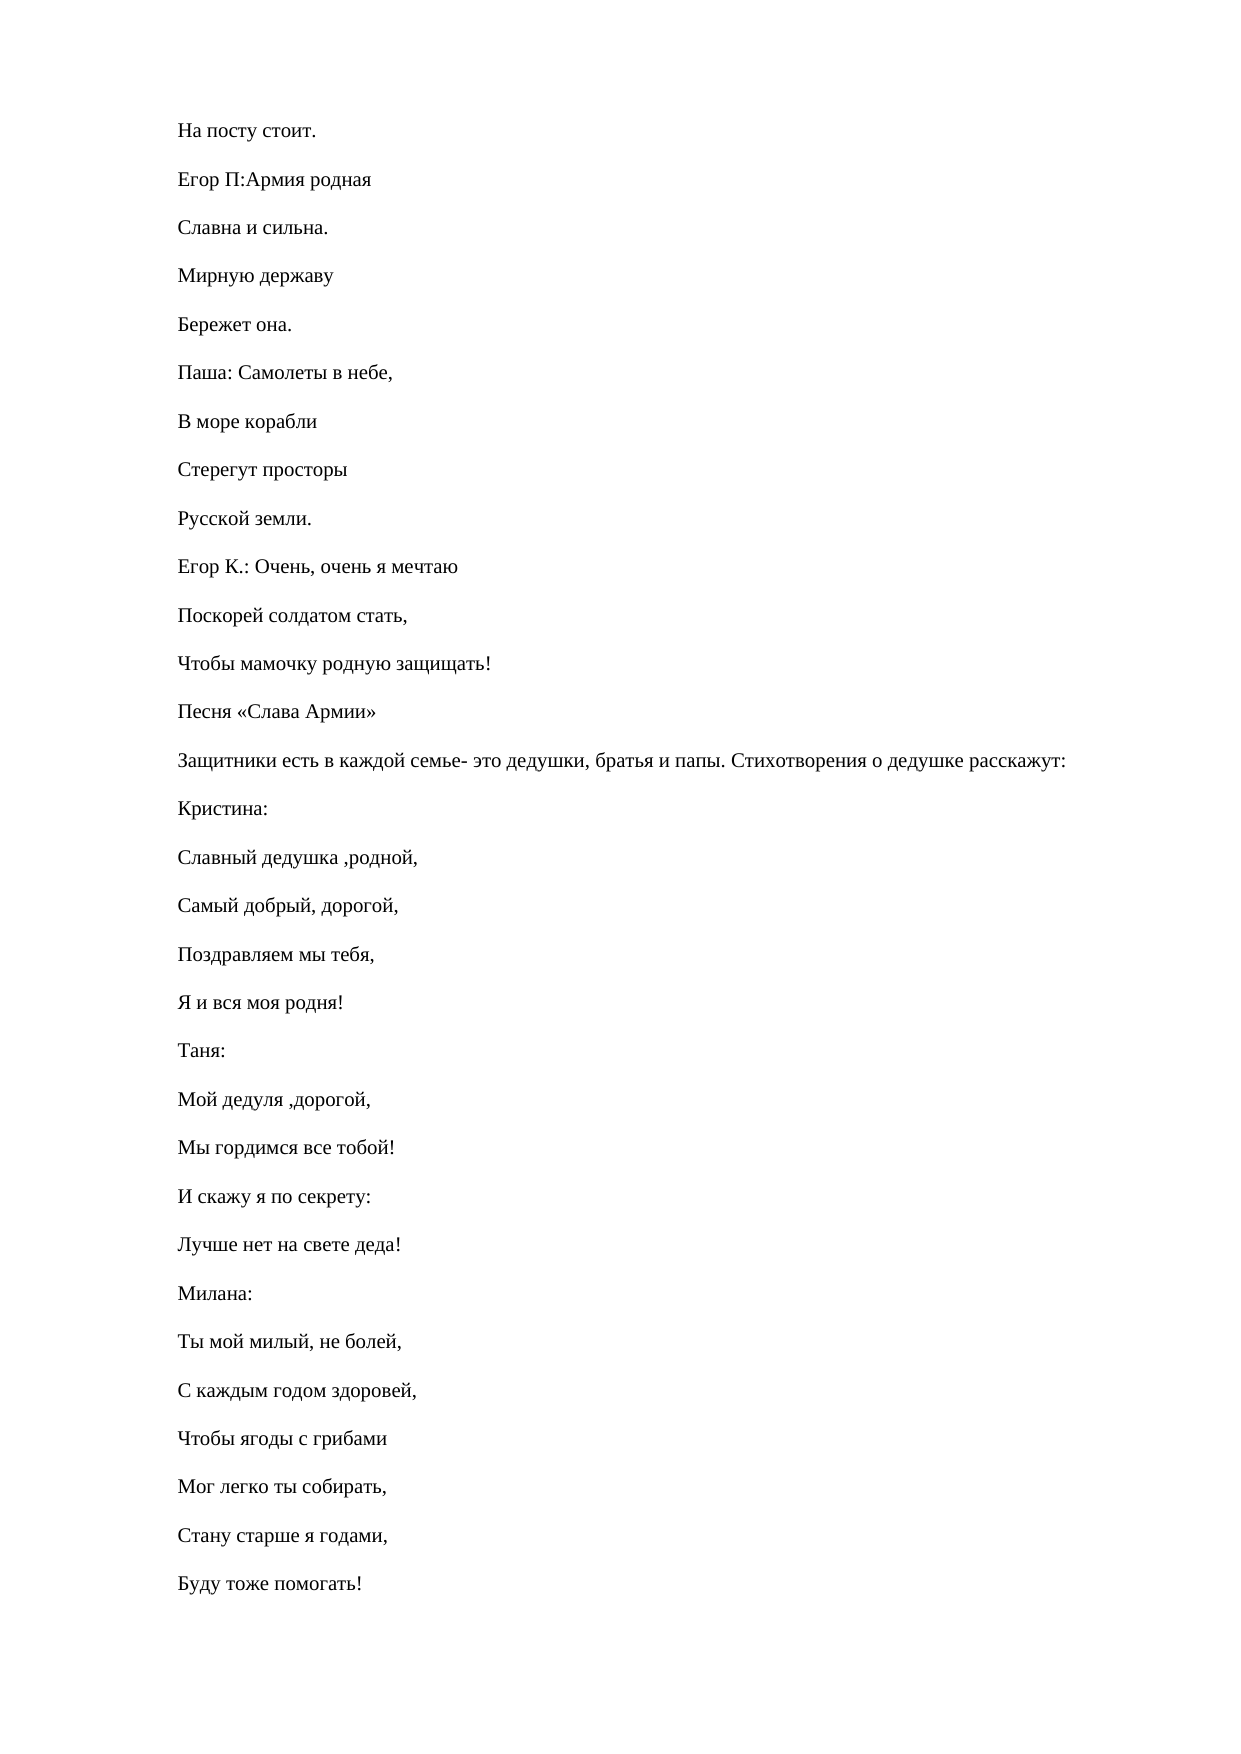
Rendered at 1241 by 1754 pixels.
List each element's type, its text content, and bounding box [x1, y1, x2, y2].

text Стерегут просторы [177, 457, 1152, 481]
text Мы гордимся все тобой! [177, 1135, 1152, 1159]
text И скажу я по секрету: [177, 1184, 1152, 1208]
text Чтобы ягоды с грибами [177, 1426, 1152, 1450]
text Бережет она. [177, 312, 1152, 336]
text Таня: [177, 1038, 1152, 1062]
text Самый добрый, дорогой, [177, 893, 1152, 917]
text Славный дедушка ,родной, [177, 845, 1152, 869]
text Я и вся моя родня! [177, 990, 1152, 1014]
text Русской земли. [177, 506, 1152, 530]
text Кристина: [177, 796, 1152, 820]
text Буду тоже помогать! [177, 1571, 1152, 1595]
text На посту стоит. [177, 118, 1152, 142]
text Чтобы мамочку родную защищать! [177, 651, 1152, 675]
text Мог легко ты собирать, [177, 1474, 1152, 1498]
text Поскорей солдатом стать, [177, 602, 1152, 627]
text Лучше нет на свете деда! [177, 1232, 1152, 1256]
text Мирную державу [177, 263, 1152, 287]
text Песня «Слава Армии» [177, 699, 1152, 723]
text Милана: [177, 1281, 1152, 1305]
text Мой дедуля ,дорогой, [177, 1087, 1152, 1111]
text Защитники есть в каждой семье- это дедушки, братья и папы. Стихотворения о дедушке расскажут: [177, 748, 1152, 772]
text Славна и сильна. [177, 215, 1152, 239]
text Стану старше я годами, [177, 1523, 1152, 1547]
text Поздравляем мы тебя, [177, 942, 1152, 966]
text С каждым годом здоровей, [177, 1377, 1152, 1402]
text Паша: Самолеты в небе, [177, 360, 1152, 384]
text В море корабли [177, 409, 1152, 433]
text Егор П:Армия родная [177, 167, 1152, 191]
text Егор К.: Очень, очень я мечтаю [177, 554, 1152, 578]
text Ты мой милый, не болей, [177, 1329, 1152, 1353]
